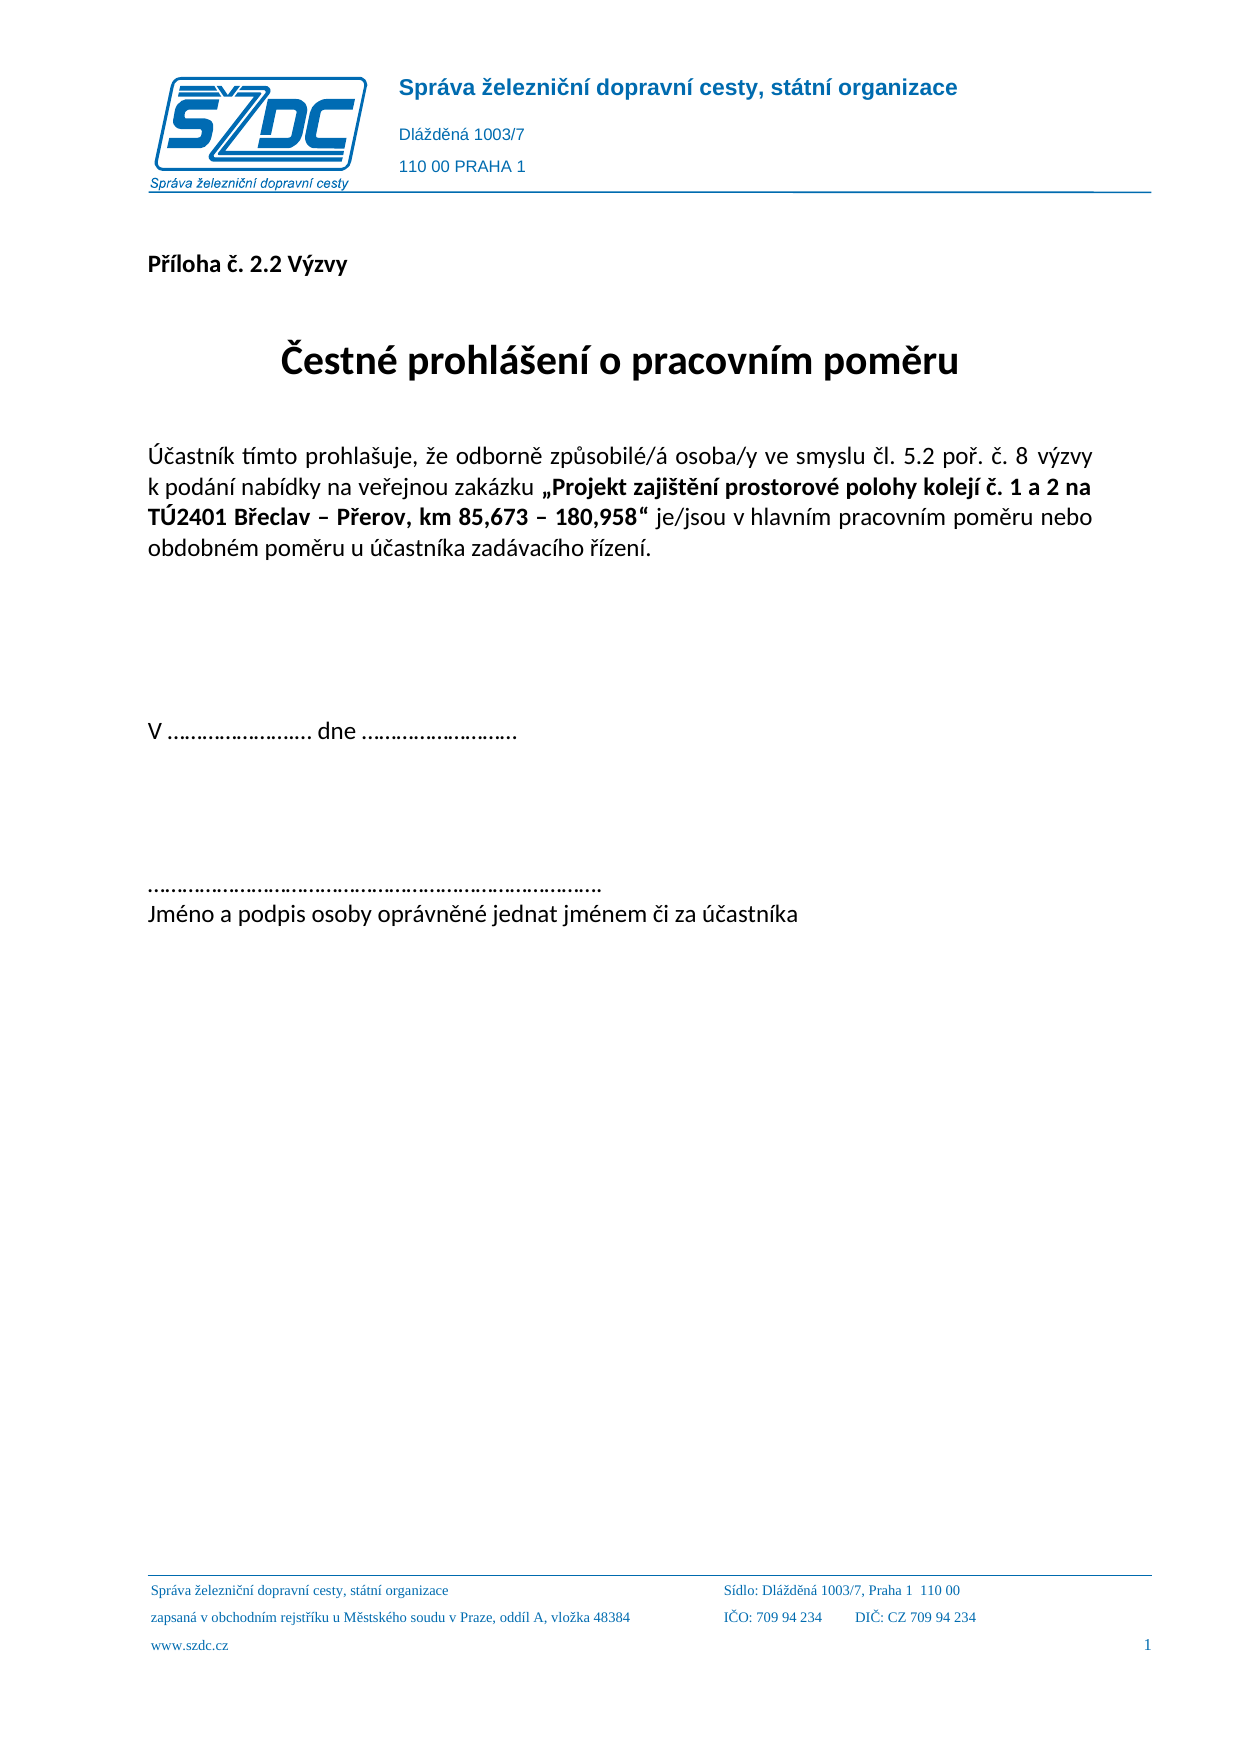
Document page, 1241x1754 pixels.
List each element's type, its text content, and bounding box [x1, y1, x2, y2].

text V ………………….… dne ……………………… [148, 715, 1092, 746]
title Čestné prohlášení o pracovním poměru [148, 334, 1093, 385]
text Účastník tímto prohlašuje, že odborně způsobilé/á osoba/y ve smyslu čl. 5.2 poř. č. 8 výzvy k podání nabídky na veřejnou zakázku „Projekt zajištění prostorové polohy kolejí č. 1 a 2 na TÚ2401 Břeclav – Přerov, km 85,673 – 180,958“ je/jsou v hlavním pracovním poměru nebo obdobném poměru u účastníka zadávacího řízení. [148, 441, 1093, 563]
text Příloha č. 2.2 Výzvy [148, 248, 1093, 279]
text ……………………………………………………………………. [148, 868, 1092, 898]
text Jméno a podpis osoby oprávněné jednat jménem či za účastníka [148, 898, 1092, 929]
